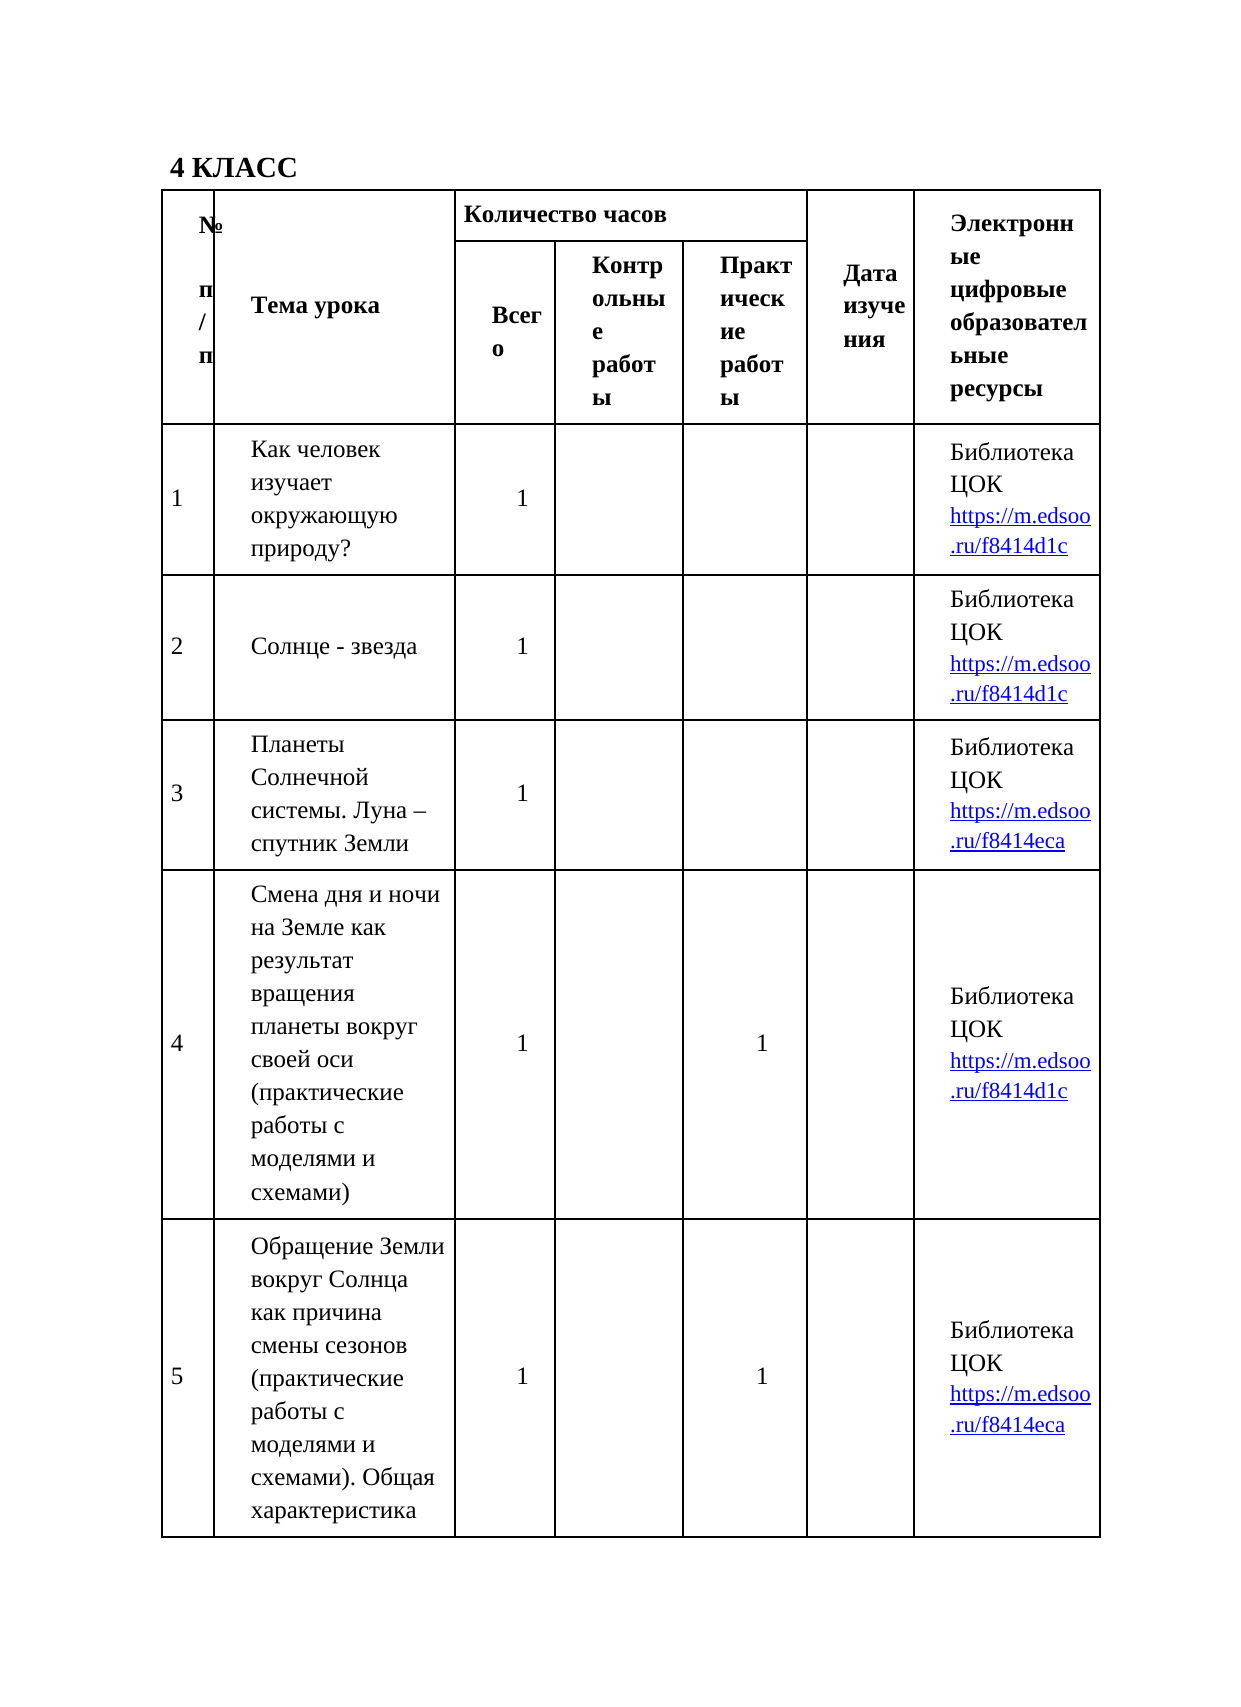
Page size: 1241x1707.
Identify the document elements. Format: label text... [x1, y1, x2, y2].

table_cell 1 [456, 1220, 554, 1536]
table_cell 1 [163, 425, 213, 574]
table_cell Библиотека ЦОК https://m.edsoo.ru/f8414d1c [915, 576, 1099, 718]
table_header Дата изучения [808, 191, 913, 423]
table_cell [215, 1220, 454, 1536]
table_header Тема урока [215, 191, 454, 423]
table_cell Библиотека ЦОК https://m.edsoo.ru/f8414d1c [915, 871, 1099, 1217]
text 4 КЛАСС [162, 150, 1090, 183]
table_cell 1 [456, 871, 554, 1217]
table_header № п/п [163, 191, 213, 423]
table_cell [556, 871, 682, 1217]
table_cell [808, 871, 913, 1217]
table_cell Библиотека ЦОК https://m.edsoo.ru/f8414eca [915, 721, 1099, 869]
table_cell [808, 576, 913, 718]
table_cell 1 [684, 1220, 806, 1536]
table_cell Планеты Солнечной системы. Луна – спутник Земли [215, 721, 454, 869]
table_cell 1 [456, 425, 554, 574]
table_cell [556, 425, 682, 574]
table_cell Всего [456, 242, 554, 423]
table_cell [684, 425, 806, 574]
table_cell [808, 1220, 913, 1536]
table_cell [556, 576, 682, 718]
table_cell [915, 1220, 1099, 1536]
table_cell 3 [163, 721, 213, 869]
table_cell 2 [163, 576, 213, 718]
table_cell 1 [684, 871, 806, 1217]
table_cell Библиотека ЦОК https://m.edsoo.ru/f8414d1c [915, 425, 1099, 574]
table_cell [556, 721, 682, 869]
table_cell Как человек изучает окружающую природу? [215, 425, 454, 574]
table_cell [684, 576, 806, 718]
table_cell 1 [456, 576, 554, 718]
table_cell [808, 721, 913, 869]
table_cell Солнце - звезда [215, 576, 454, 718]
table_cell [808, 425, 913, 574]
table_cell [684, 721, 806, 869]
table_cell 5 [163, 1220, 213, 1536]
table_header Электронные цифровые образовательные ресурсы [915, 191, 1099, 423]
table_cell Практические работы [684, 242, 806, 423]
table_cell 1 [456, 721, 554, 869]
table_cell 4 [163, 871, 213, 1217]
table_header Количество часов [456, 191, 806, 240]
table_cell Смена дня и ночи на Земле как результат вращения планеты вокруг своей оси (практические работы с моделями и схемами) [215, 871, 454, 1217]
table_cell Контрольные работы [556, 242, 682, 423]
table_cell [556, 1220, 682, 1536]
